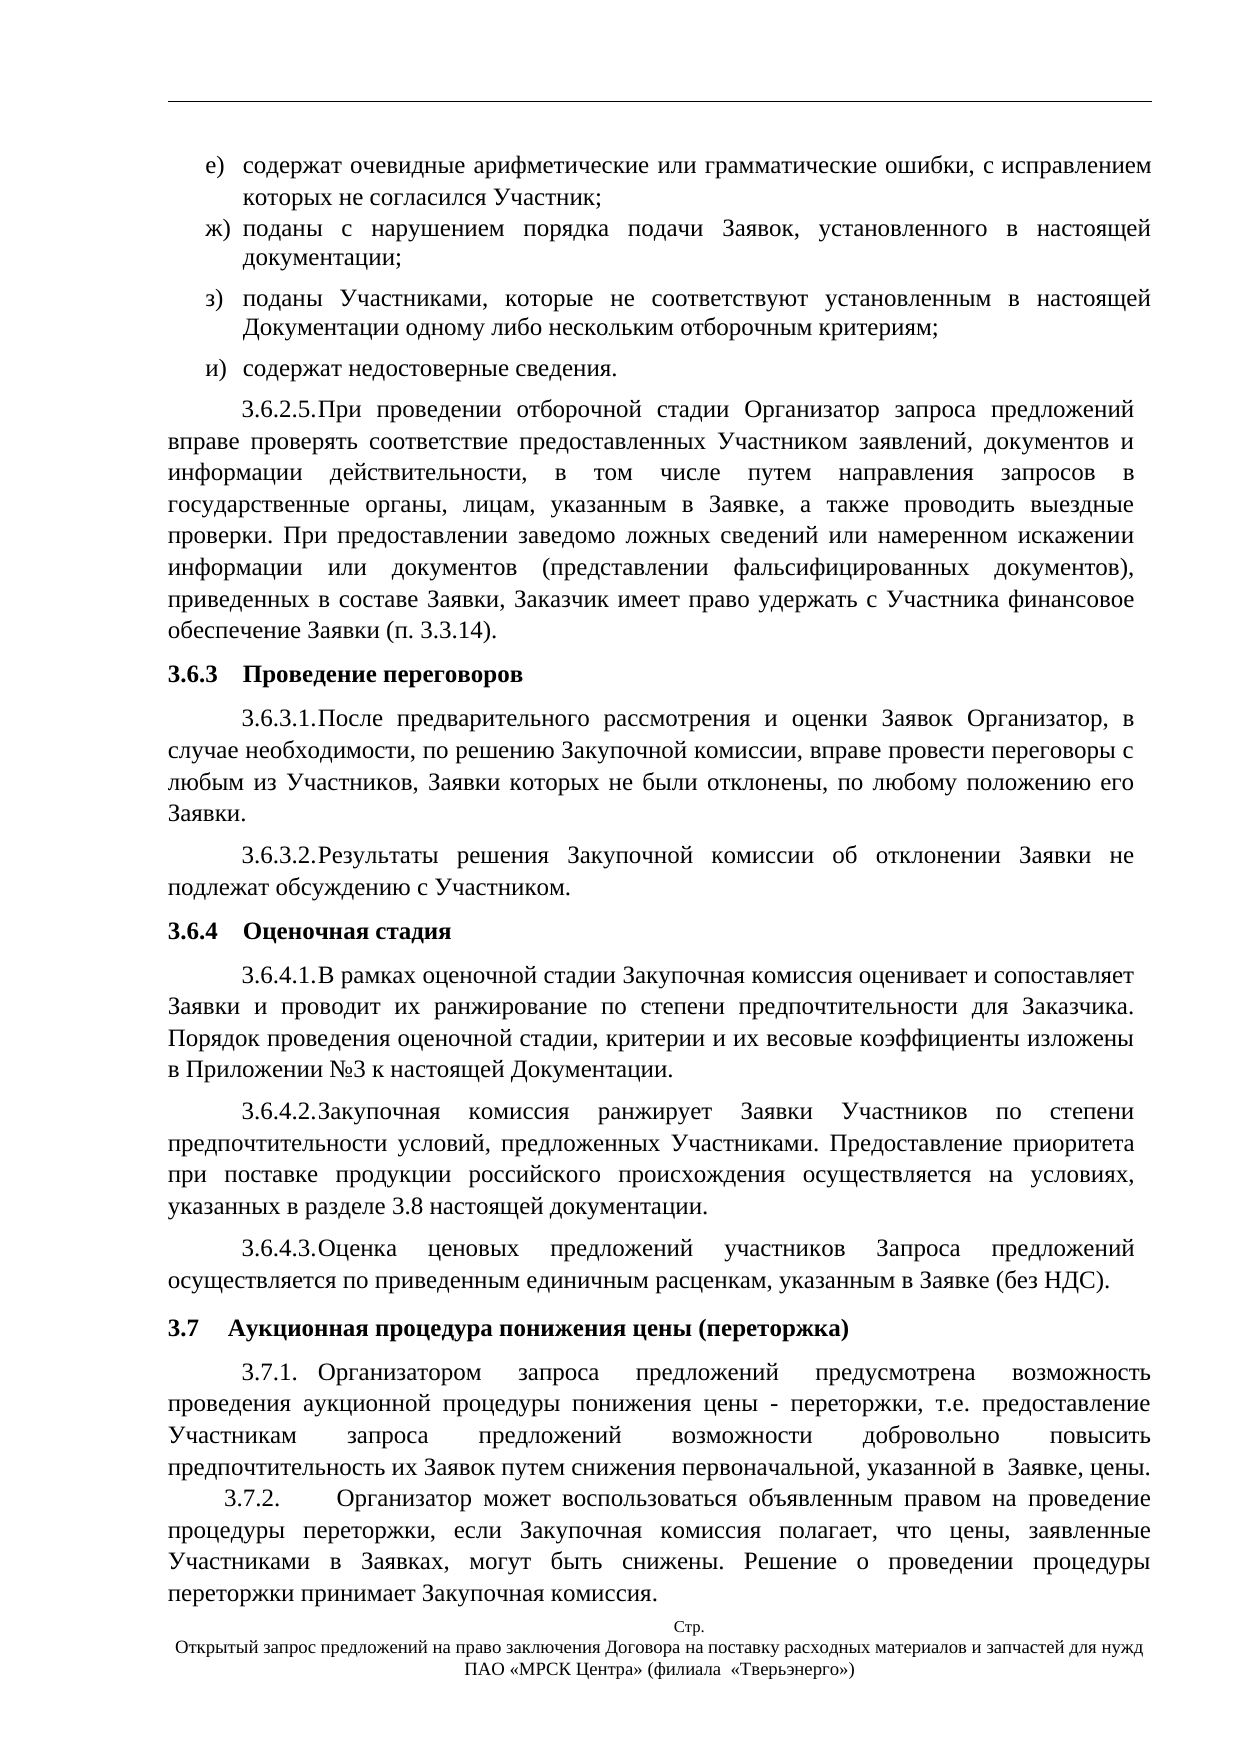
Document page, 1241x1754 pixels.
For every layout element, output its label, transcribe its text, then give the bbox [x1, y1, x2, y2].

list В рамках оценочной стадии Закупочная комиссия оценивает и сопоставляет Заявки и проводит их ранжирование по степени предпочтительности для Заказчика. Порядок проведения оценочной стадии, критерии и их весовые коэффициенты изложены в Приложении №3 к настоящей Документации. [168, 960, 1135, 1083]
list Организатор может воспользоваться объявленным правом на проведение процедуры переторжки, если Закупочная комиссия полагает, что цены, заявленные Участниками в Заявках, могут быть снижены. Решение о проведении процедуры переторжки принимает Закупочная комиссия. [168, 1483, 1152, 1607]
list содержат очевидные арифметические или грамматические ошибки, с исправлением которых не согласился Участник; [205, 150, 1152, 210]
subtitle Аукционная процедура понижения цены (переторжка) [168, 1313, 1152, 1342]
subtitle Оценочная стадия [168, 916, 1152, 944]
list При проведении отборочной стадии Организатор запроса предложений вправе проверять соответствие предоставленных Участником заявлений, документов и информации действительности, в том числе путем направления запросов в государственные органы, лицам, указанным в Заявке, а также проводить выездные проверки. При предоставлении заведомо ложных сведений или намеренном искажении информации или документов (представлении фальсифицированных документов), приведенных в составе Заявки, Заказчик имеет право удержать с Участника финансовое обеспечение Заявки (п. 3.3.14). [168, 394, 1135, 644]
list Результаты решения Закупочной комиссии об отклонении Заявки не подлежат обсуждению с Участником. [168, 840, 1135, 900]
list После предварительного рассмотрения и оценки Заявок Организатор, в случае необходимости, по решению Закупочной комиссии, вправе провести переговоры с любым из Участников, Заявки которых не были отклонены, по любому положению его Заявки. [168, 703, 1135, 827]
list содержат недостоверные сведения. [205, 353, 1152, 382]
list Закупочная комиссия ранжирует Заявки Участников по степени предпочтительности условий, предложенных Участниками. Предоставление приоритета при поставке продукции российского происхождения осуществляется на условиях, указанных в разделе 3.8 настоящей документации. [168, 1096, 1135, 1220]
list Организатором запроса предложений предусмотрена возможность проведения аукционной процедуры понижения цены - переторжки, т.е. предоставление Участникам запроса предложений возможности добровольно повысить предпочтительность их Заявок путем снижения первоначальной, указанной в Заявке, цены. [168, 1357, 1152, 1480]
subtitle Проведение переговоров [168, 659, 1152, 688]
list поданы с нарушением порядка подачи Заявок, установленного в настоящей документации; [205, 213, 1152, 271]
list Оценка ценовых предложений участников Запроса предложений осуществляется по приведенным единичным расценкам, указанным в Заявке (без НДС). [168, 1233, 1135, 1293]
list поданы Участниками, которые не соответствуют установленным в настоящей Документации одному либо нескольким отборочным критериям; [205, 283, 1152, 341]
